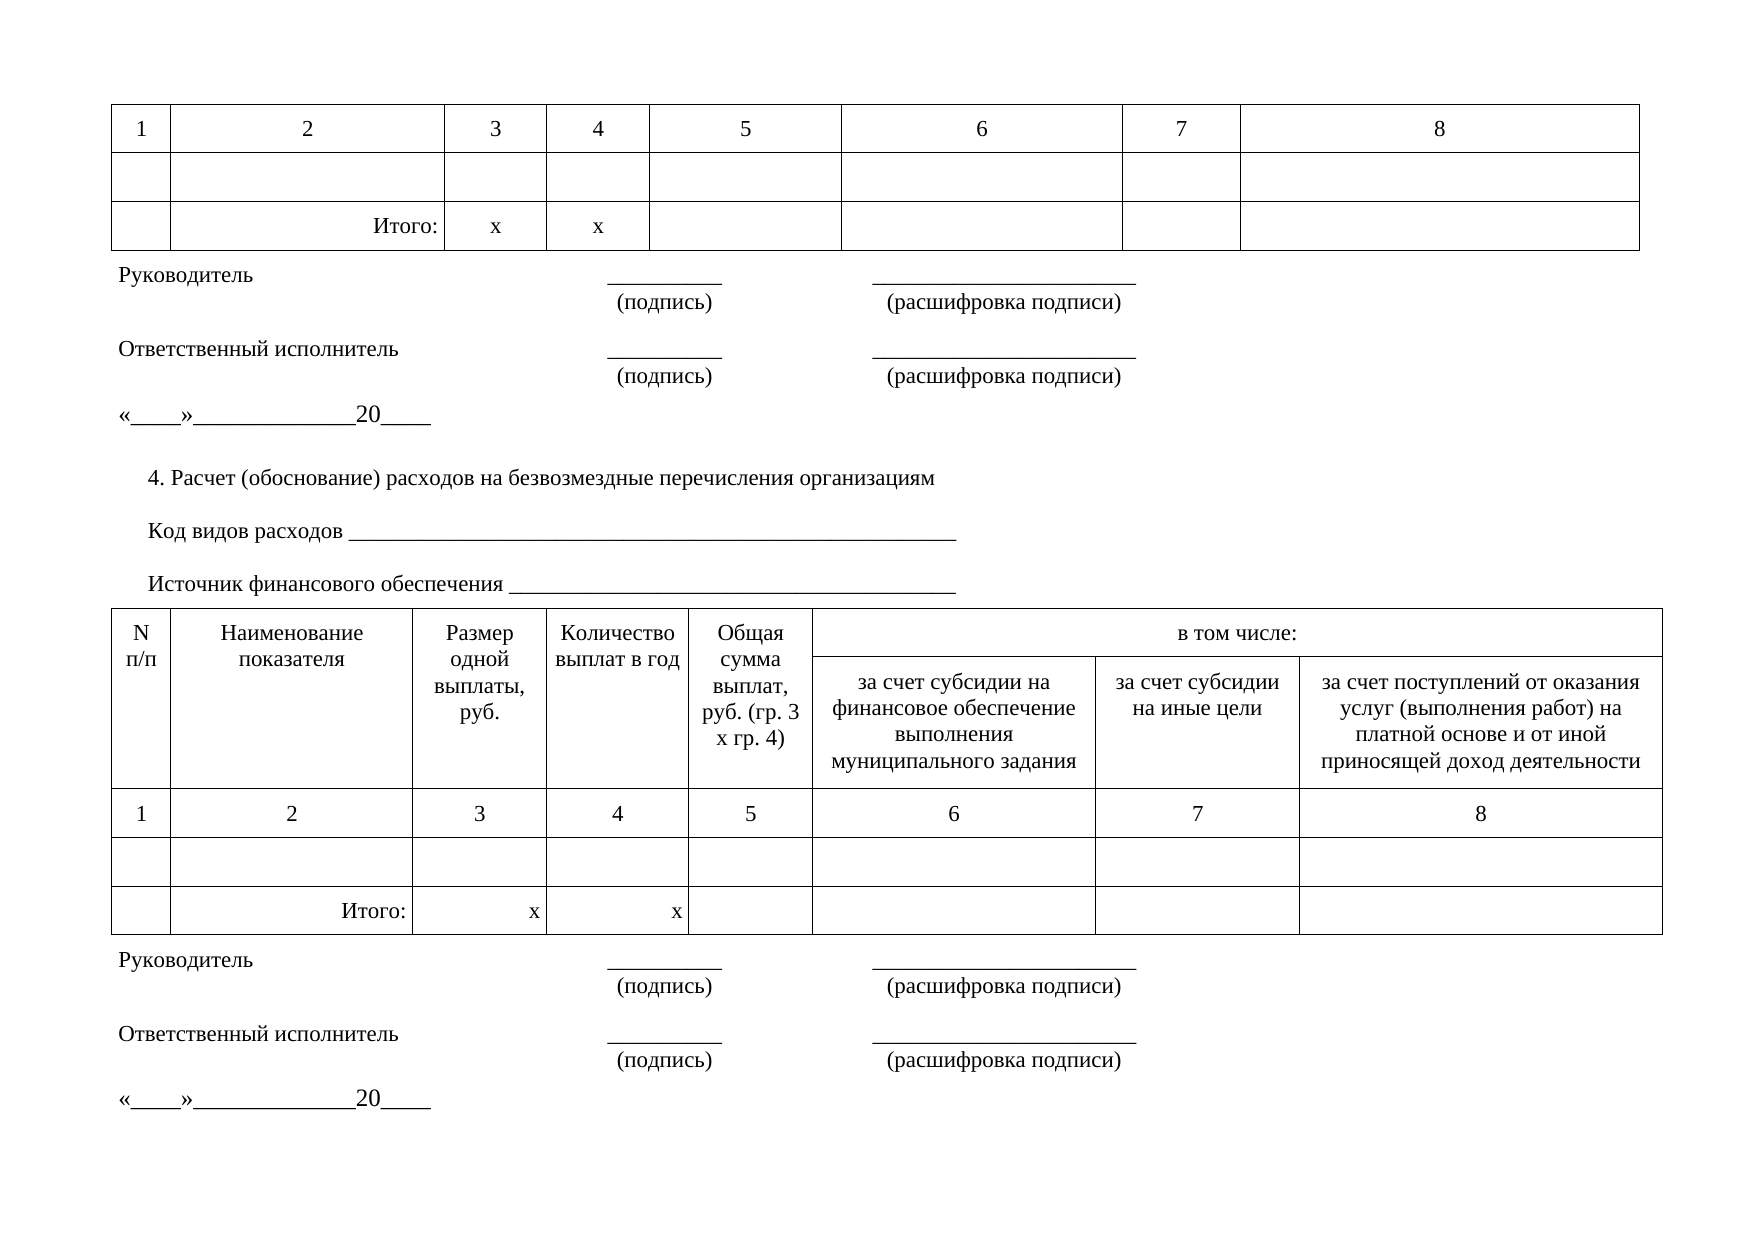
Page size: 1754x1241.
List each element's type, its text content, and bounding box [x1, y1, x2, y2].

table_cell Количество выплат в год [547, 609, 688, 788]
table_cell 4 [547, 789, 688, 837]
table_cell х [547, 202, 649, 250]
table_cell x [547, 887, 688, 934]
table_cell Руководитель [112, 251, 531, 325]
table_cell 2 [171, 789, 412, 837]
table_cell N п/п [112, 609, 170, 788]
table_cell 8 [1300, 789, 1662, 837]
table_cell [650, 202, 841, 250]
table_cell [445, 153, 546, 201]
table_cell в том числе: [813, 609, 1662, 656]
table_cell за счет субсидии на финансовое обеспечение выполнения муниципального задания [813, 657, 1095, 788]
table_cell [1300, 838, 1662, 886]
table_cell [171, 153, 444, 201]
table_cell x [413, 887, 546, 934]
table_cell [689, 887, 812, 934]
table_cell __________ (подпись) [531, 325, 797, 399]
table_cell [547, 838, 688, 886]
table_cell 1 [112, 789, 170, 837]
table_cell Ответственный исполнитель [112, 325, 531, 399]
table_cell [547, 153, 649, 201]
table_cell 3 [413, 789, 546, 837]
table_cell Общая сумма выплат, руб. (гр. 3 x гр. 4) [689, 609, 812, 788]
table_cell Ответственный исполнитель [112, 1009, 532, 1083]
table_cell [171, 838, 412, 886]
table_cell [650, 153, 841, 201]
text «____»_____________20____ [118, 399, 1636, 427]
table_cell __________ (подпись) [532, 1009, 797, 1083]
table_cell [1241, 153, 1639, 201]
table_cell [112, 838, 170, 886]
table_cell 5 [689, 789, 812, 837]
table_cell 3 [445, 105, 546, 152]
table_cell 4 [547, 105, 649, 152]
table_cell 8 [1241, 105, 1639, 152]
table_cell 1 [112, 105, 170, 152]
table_cell __________ (подпись) [531, 251, 797, 325]
table_cell [813, 887, 1095, 934]
table_cell _______________________ (расшифровка подписи) [798, 935, 1211, 1009]
table_cell Наименование показателя [171, 609, 412, 788]
table_cell [1096, 887, 1299, 934]
text «____»_____________20____ [118, 1083, 1636, 1112]
table_cell Руководитель [112, 935, 532, 1009]
table_cell [813, 838, 1095, 886]
table_cell _______________________ (расшифровка подписи) [798, 325, 1211, 399]
table_cell [112, 153, 170, 201]
table_cell _______________________ (расшифровка подписи) [798, 251, 1211, 325]
table_cell [112, 202, 170, 250]
table_cell [1096, 838, 1299, 886]
table_cell [413, 838, 546, 886]
table_cell 6 [813, 789, 1095, 837]
table_cell [842, 153, 1122, 201]
table_cell __________ (подпись) [532, 935, 797, 1009]
table_header 4. Расчет (обоснование) расходов на безвозмездные перечисления организациям Код видов расходов _____________________________________________________ Источник финансового обеспечения _______________________________________ [112, 454, 1056, 607]
table_cell [1241, 202, 1639, 250]
table_cell 2 [171, 105, 444, 152]
table_cell [1123, 202, 1240, 250]
table_cell [1300, 887, 1662, 934]
table_cell _______________________ (расшифровка подписи) [798, 1009, 1211, 1083]
table_cell [689, 838, 812, 886]
table_cell [112, 887, 170, 934]
table_cell 5 [650, 105, 841, 152]
table_cell Размер одной выплаты, руб. [413, 609, 546, 788]
table_cell 6 [842, 105, 1122, 152]
table_cell х [445, 202, 546, 250]
table_cell [1123, 153, 1240, 201]
table_cell Итого: [171, 887, 412, 934]
table_cell 7 [1096, 789, 1299, 837]
table_cell 7 [1123, 105, 1240, 152]
table_cell за счет поступлений от оказания услуг (выполнения работ) на платной основе и от иной приносящей доход деятельности [1300, 657, 1662, 788]
table_cell за счет субсидии на иные цели [1096, 657, 1299, 788]
table_cell Итого: [171, 202, 444, 250]
table_cell [842, 202, 1122, 250]
